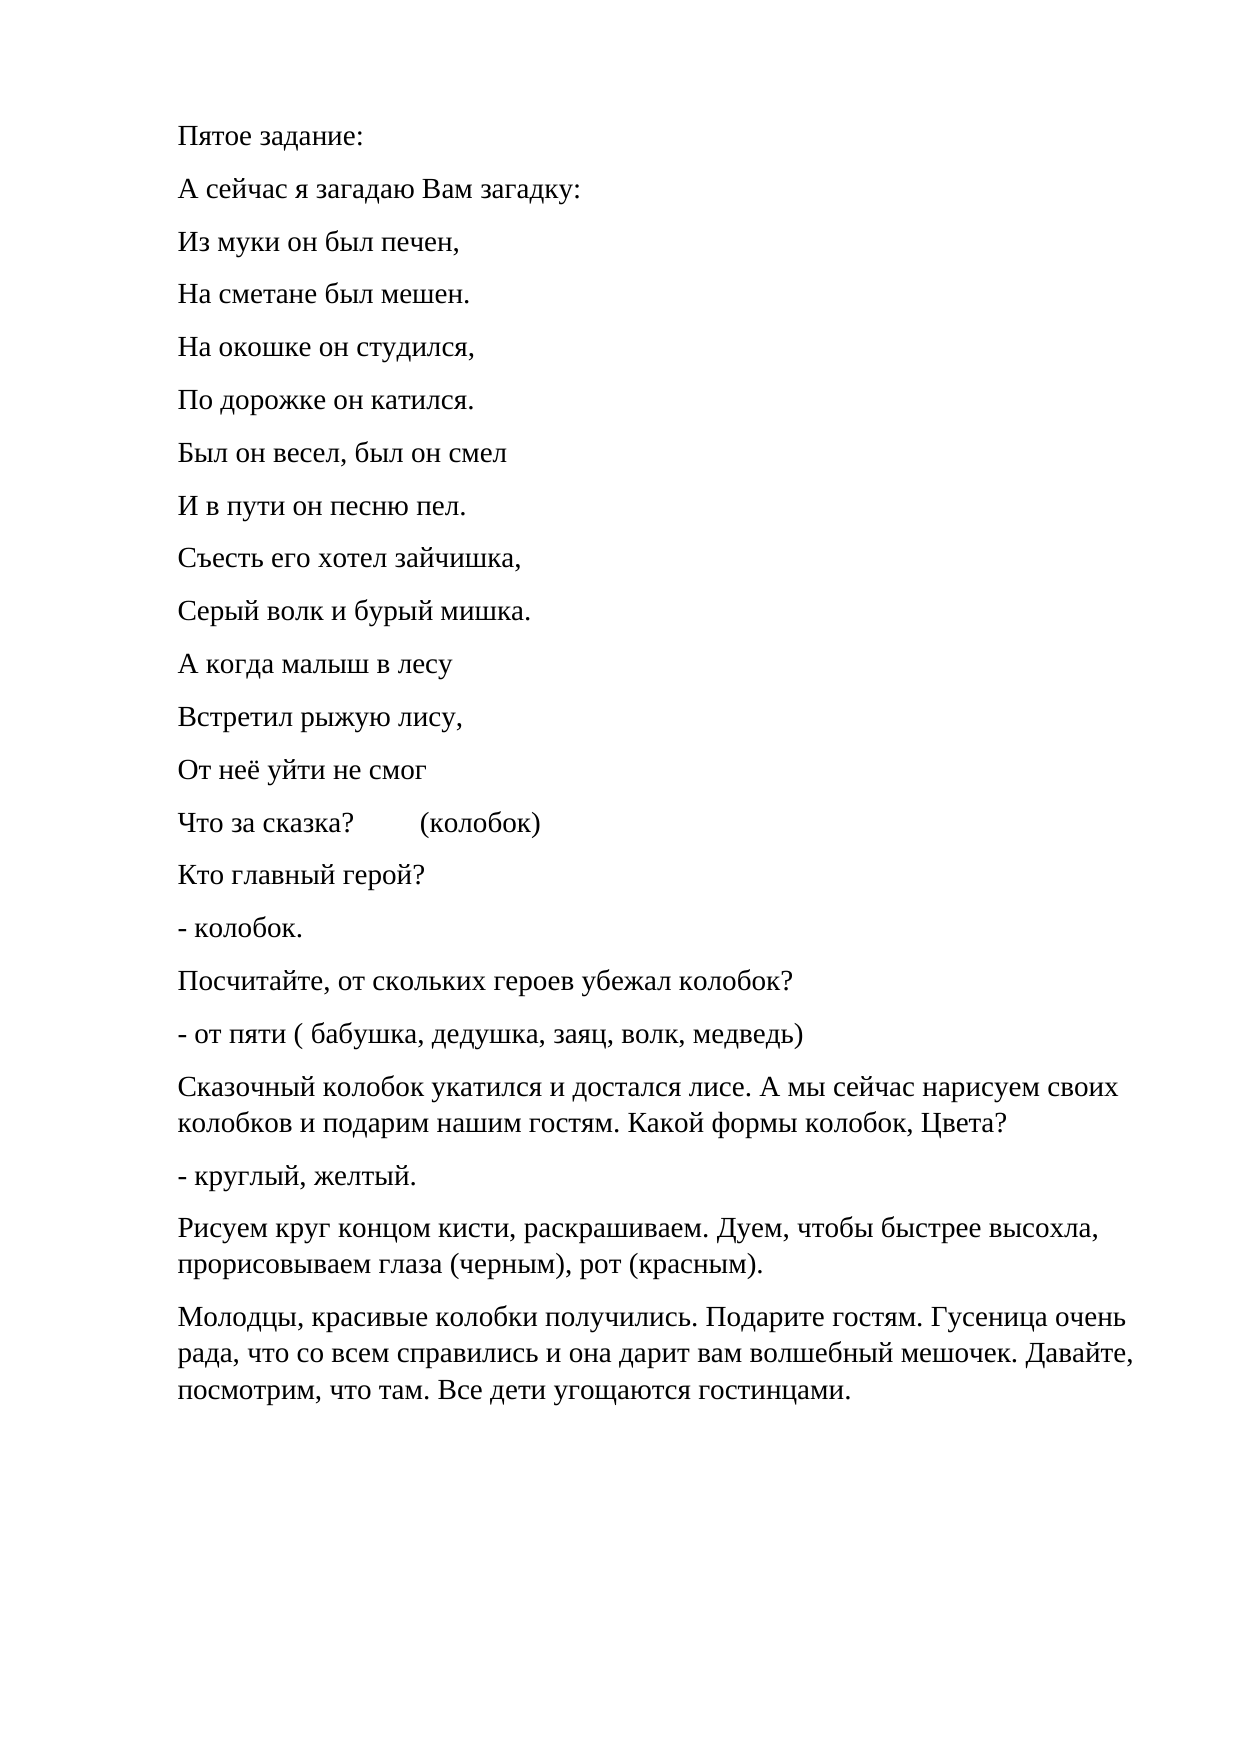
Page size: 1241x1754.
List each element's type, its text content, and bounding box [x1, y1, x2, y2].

text Молодцы, красивые колобки получились. Подарите гостям. Гусеница очень рада, что со всем справились и она дарит вам волшебный мешочек. Давайте, посмотрим, что там. Все дети угощаются гостинцами. [177, 1299, 1152, 1405]
text А сейчас я загадаю Вам загадку: [177, 171, 1152, 204]
text И в пути он песню пел. [177, 488, 1152, 521]
text Съесть его хотел зайчишка, [177, 541, 1152, 574]
text - от пяти ( бабушка, дедушка, заяц, волк, медведь) [177, 1016, 1152, 1049]
text От неё уйти не смог [177, 752, 1152, 785]
text Сказочный колобок укатился и достался лисе. А мы сейчас нарисуем своих колобков и подарим нашим гостям. Какой формы колобок, Цвета? [177, 1069, 1152, 1138]
text На сметане был мешен. [177, 277, 1152, 310]
text Пятое задание: [177, 118, 1152, 152]
text Что за сказка? (колобок) [177, 805, 1152, 838]
text Встретил рыжую лису, [177, 699, 1152, 733]
text На окошке он студился, [177, 329, 1152, 363]
text - круглый, желтый. [177, 1158, 1152, 1191]
text Кто главный герой? [177, 857, 1152, 891]
text Из муки он был печен, [177, 224, 1152, 257]
text Был он весел, был он смел [177, 435, 1152, 468]
text Рисуем круг концом кисти, раскрашиваем. Дуем, чтобы быстрее высохла, прорисовываем глаза (черным), рот (красным). [177, 1211, 1152, 1280]
text - колобок. [177, 910, 1152, 944]
text Посчитайте, от скольких героев убежал колобок? [177, 963, 1152, 997]
text По дорожке он катился. [177, 382, 1152, 416]
text А когда малыш в лесу [177, 646, 1152, 680]
text Серый волк и бурый мишка. [177, 593, 1152, 627]
